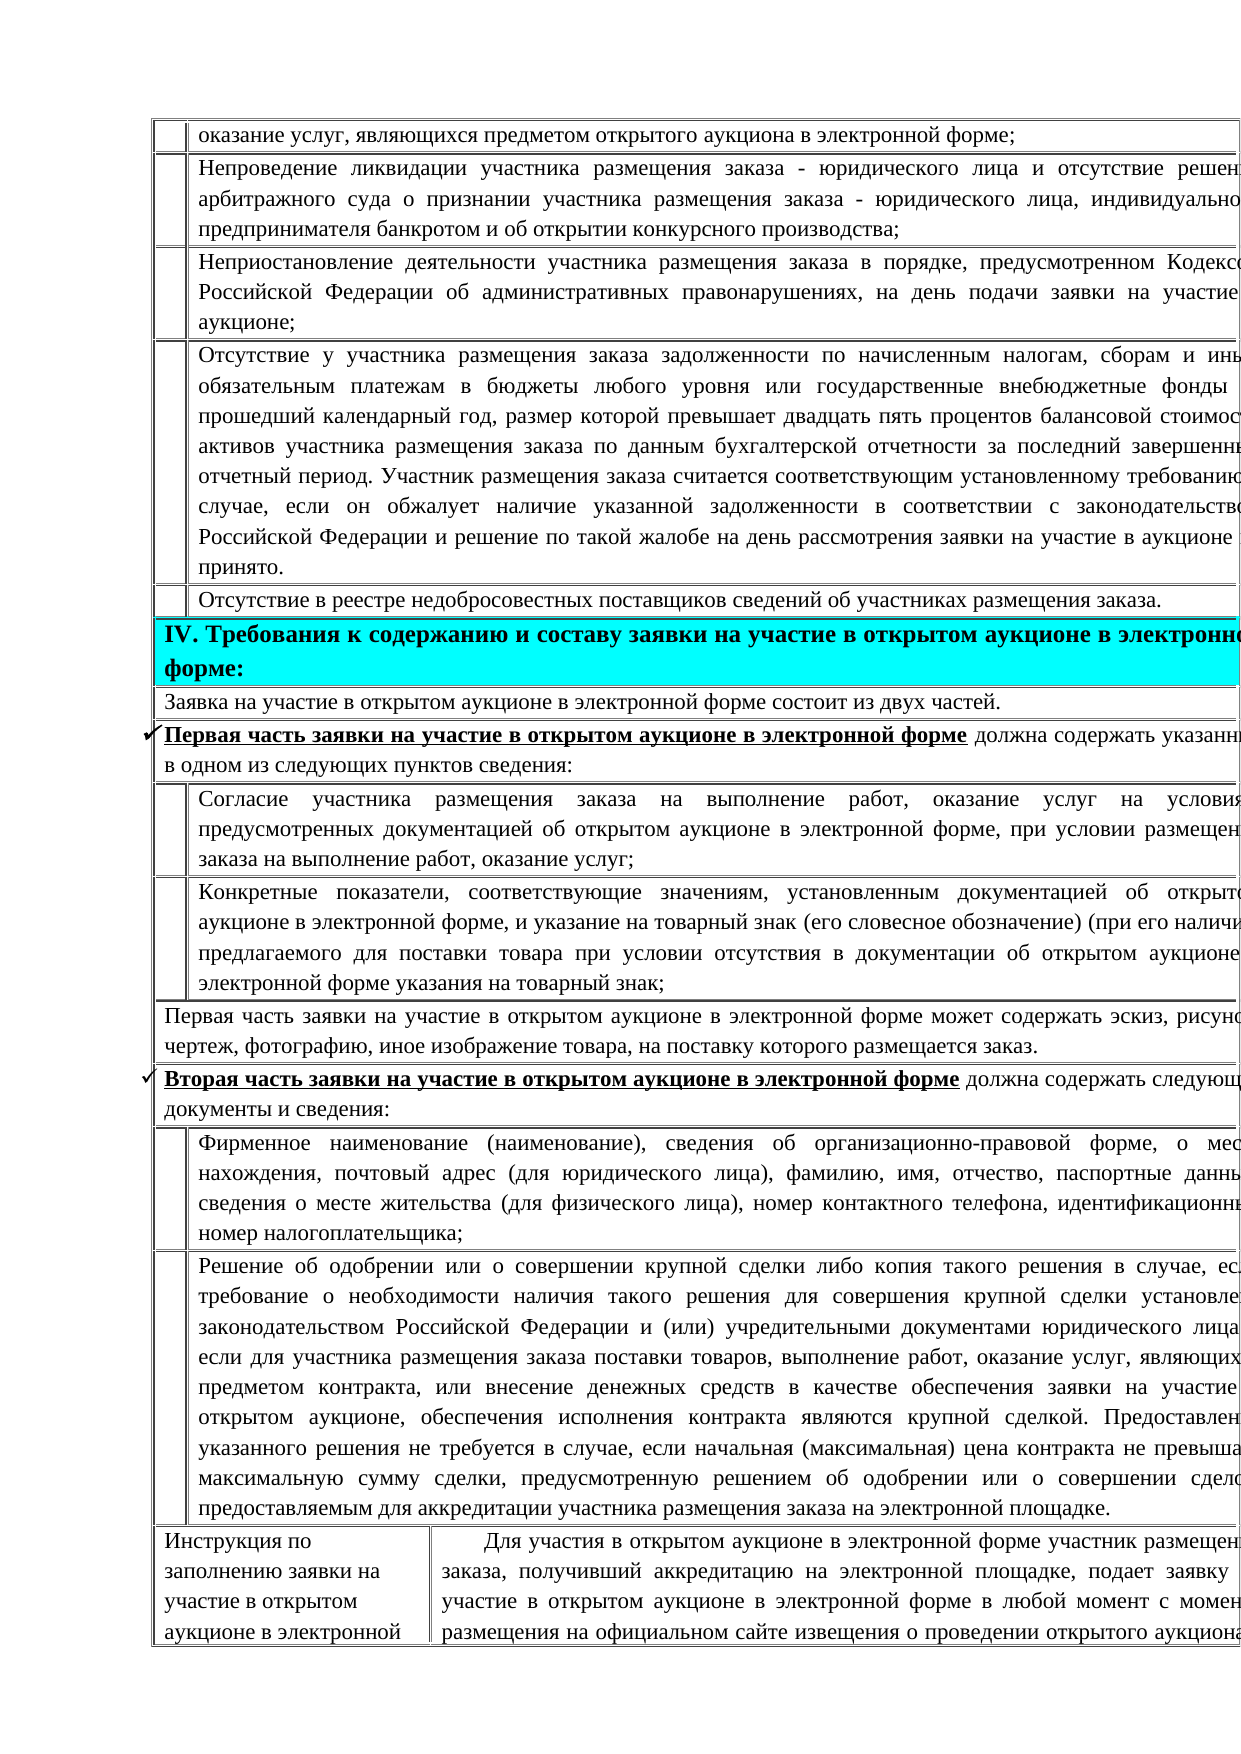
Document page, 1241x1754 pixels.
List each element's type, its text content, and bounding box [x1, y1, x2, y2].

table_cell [155, 1524, 430, 1644]
table_cell Решение об одобрении или о совершении крупной сделки либо копия такого решения в случае, если требование о необходимости наличия такого решения для совершения крупной сделки установлено законодательством Российской Федерации и (или) учредительными документами юридического лица и если для участника размещения заказа поставки товаров, выполнение работ, оказание услуг, являющихся предметом контракта, или внесение денежных средств в качестве обеспечения заявки на участие в открытом аукционе, обеспечения исполнения контракта являются крупной сделкой. Предоставление указанного решения не требуется в случае, если начальная (максимальная) цена контракта не превышает максимальную сумму сделки, предусмотренную решением об одобрении или о совершении сделок, предоставляемым для аккредитации участника размещения заказа на электронной площадке. [189, 1249, 1239, 1524]
table_cell Заявка на участие в открытом аукционе в электронной форме состоит из двух частей. [155, 685, 1239, 718]
table_cell [155, 875, 186, 999]
table_cell [155, 245, 185, 338]
table_cell Непроведение ликвидации участника размещения заказа - юридического лица и отсутствие решения арбитражного суда о признании участника размещения заказа - юридического лица, индивидуального предпринимателя банкротом и об открытии конкурсного производства; [189, 151, 1239, 245]
table_cell Отсутствие в реестре недобросовестных поставщиков сведений об участниках размещения заказа. [189, 583, 1239, 616]
table_cell [155, 151, 186, 245]
table_cell Конкретные показатели, соответствующие значениям, установленным документацией об открытом аукционе в электронной форме, и указание на товарный знак (его словесное обозначение) (при его наличии) предлагаемого для поставки товара при условии отсутствия в документации об открытом аукционе в электронной форме указания на товарный знак; [189, 875, 1239, 999]
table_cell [430, 1524, 1239, 1644]
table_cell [187, 121, 1239, 151]
table_cell [155, 1249, 186, 1524]
table_cell [153, 1125, 187, 1249]
table_cell Фирменное наименование (наименование), сведения об организационно-правовой форме, о месте нахождения, почтовый адрес (для юридического лица), фамилию, имя, отчество, паспортные данные, сведения о месте жительства (для физического лица), номер контактного телефона, идентификационный номер налогоплательщика; [187, 1125, 1240, 1249]
table_cell Первая часть заявки на участие в открытом аукционе в электронной форме может содержать эскиз, рисунок, чертеж, фотографию, иное изображение товара, на поставку которого размещается заказ. [155, 999, 1239, 1062]
table_cell [153, 781, 187, 875]
table_cell Неприостановление деятельности участника размещения заказа в порядке, предусмотренном Кодексом Российской Федерации об административных правонарушениях, на день подачи заявки на участие в аукционе; [189, 245, 1239, 338]
table_cell [155, 121, 187, 151]
table_cell IV. Требования к содержанию и составу заявки на участие в открытом аукционе в электронной форме: [153, 616, 1240, 685]
table_cell [155, 583, 186, 616]
table_cell Отсутствие у участника размещения заказа задолженности по начисленным налогам, сборам и иным обязательным платежам в бюджеты любого уровня или государственные внебюджетные фонды за прошедший календарный год, размер которой превышает двадцать пять процентов балансовой стоимости активов участника размещения заказа по данным бухгалтерской отчетности за последний завершенный отчетный период. Участник размещения заказа считается соответствующим установленному требованию в случае, если он обжалует наличие указанной задолженности в соответствии с законодательством Российской Федерации и решение по такой жалобе на день рассмотрения заявки на участие в аукционе не принято. [187, 338, 1240, 583]
table_cell Согласие участника размещения заказа на выполнение работ, оказание услуг на условиях, предусмотренных документацией об открытом аукционе в электронной форме, при условии размещения заказа на выполнение работ, оказание услуг; [187, 781, 1240, 875]
table_cell [153, 338, 187, 583]
table_cell Вторая часть заявки на участие в открытом аукционе в электронной форме должна содержать следующие документы и сведения: [155, 1062, 1239, 1125]
table_cell Первая часть заявки на участие в открытом аукционе в электронной форме должна содержать указанные в одном из следующих пунктов сведения: [155, 718, 1239, 781]
